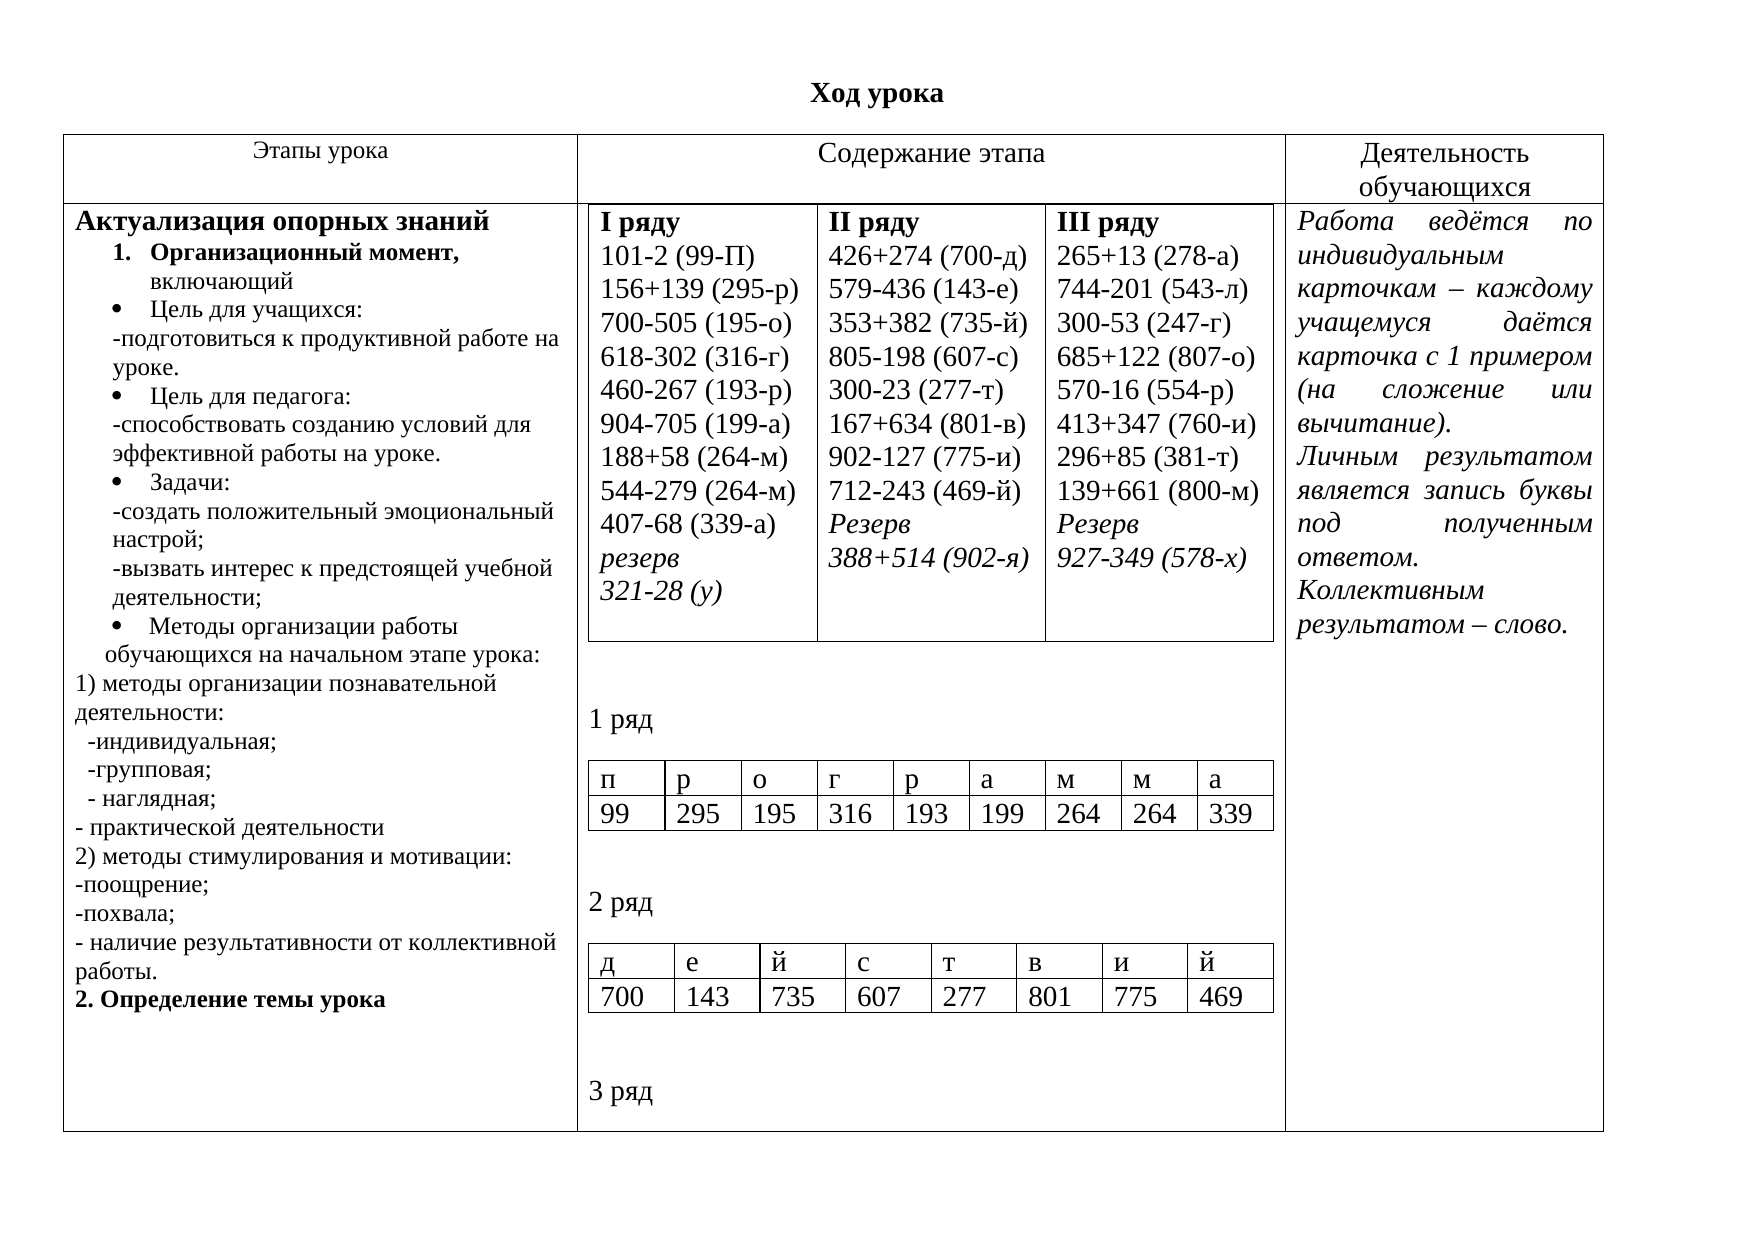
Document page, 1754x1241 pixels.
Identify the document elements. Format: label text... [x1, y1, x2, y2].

table_header Деятельность обучающихся [1286, 135, 1603, 202]
table_header Этапы урока [64, 135, 577, 202]
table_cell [64, 204, 577, 1131]
table_header Содержание этапа [578, 135, 1285, 202]
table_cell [578, 204, 1285, 1131]
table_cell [1286, 204, 1603, 1131]
text Ход урока [75, 75, 1679, 108]
